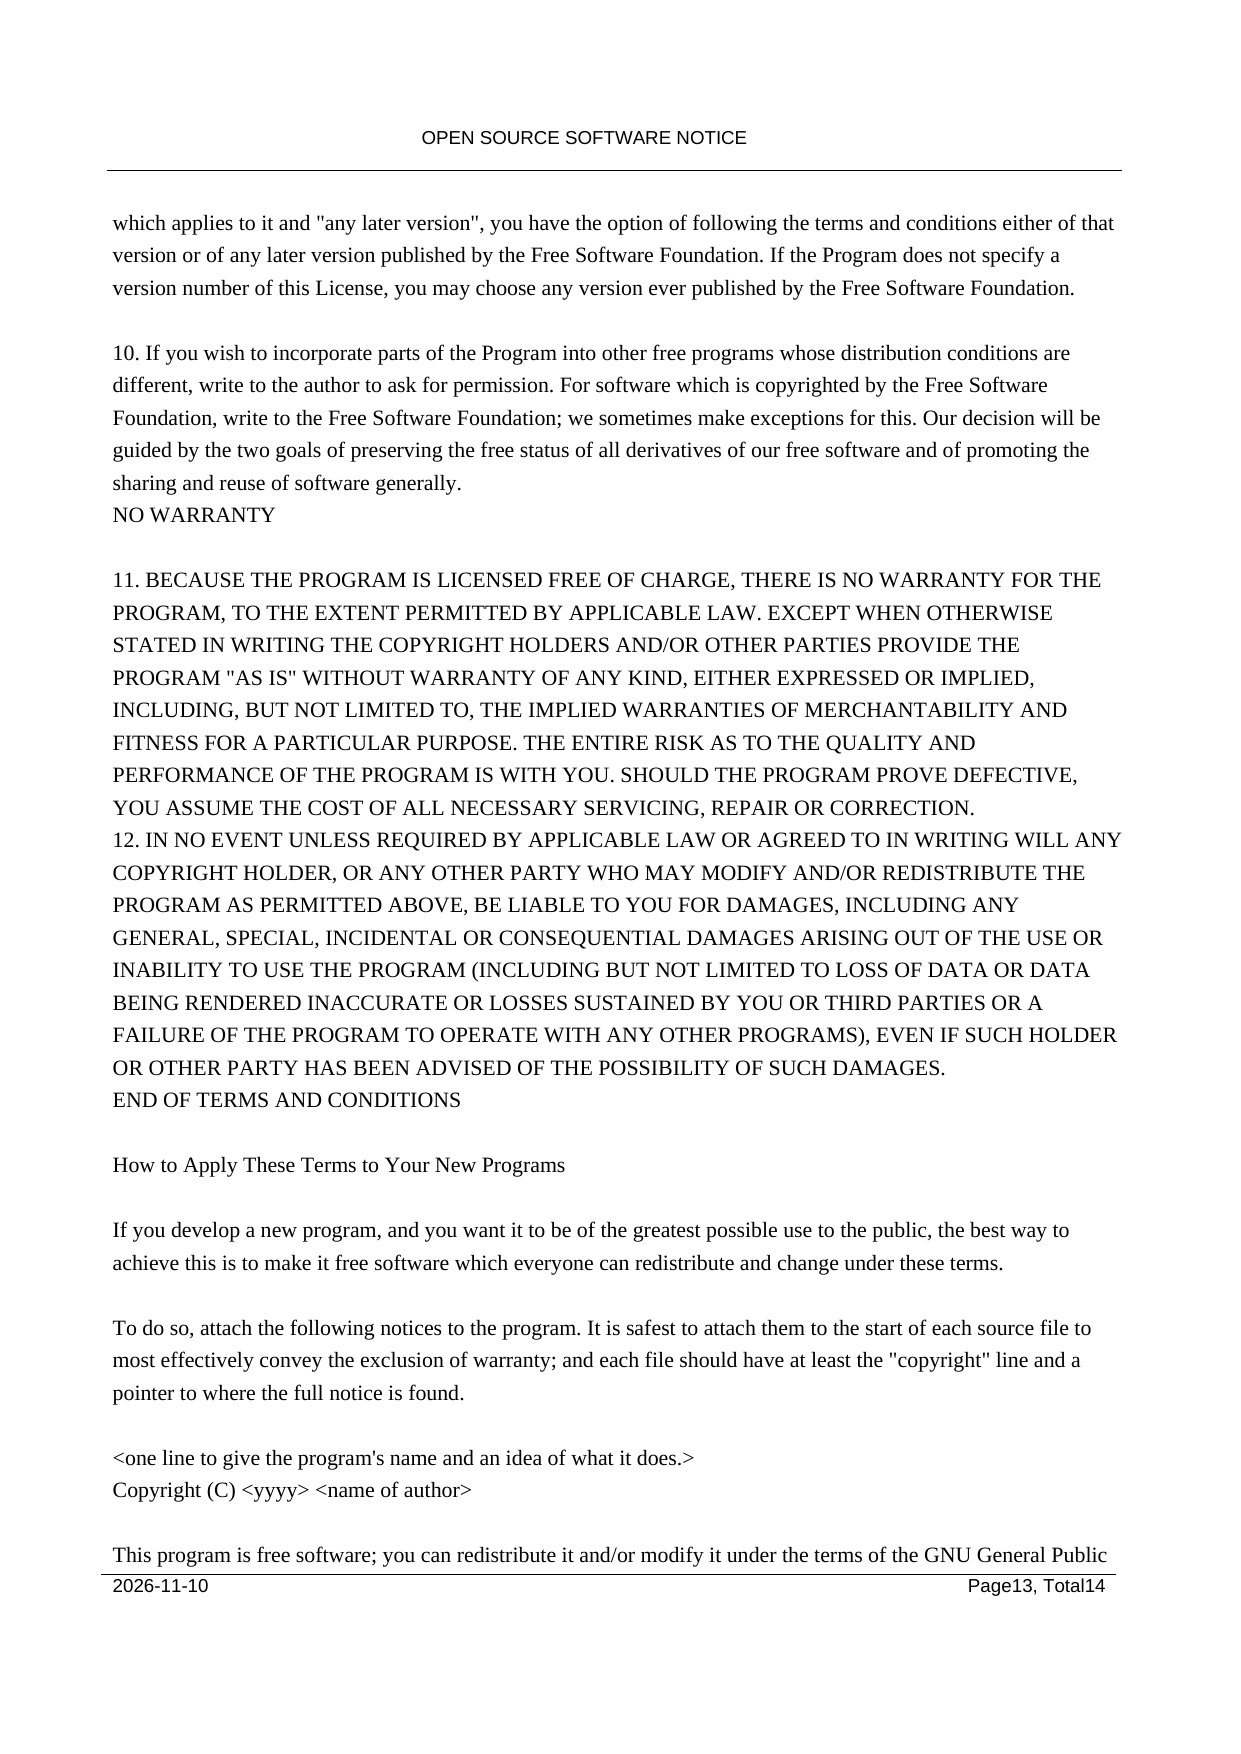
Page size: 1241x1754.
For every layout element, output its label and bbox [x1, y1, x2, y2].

text [112, 206, 1128, 1571]
